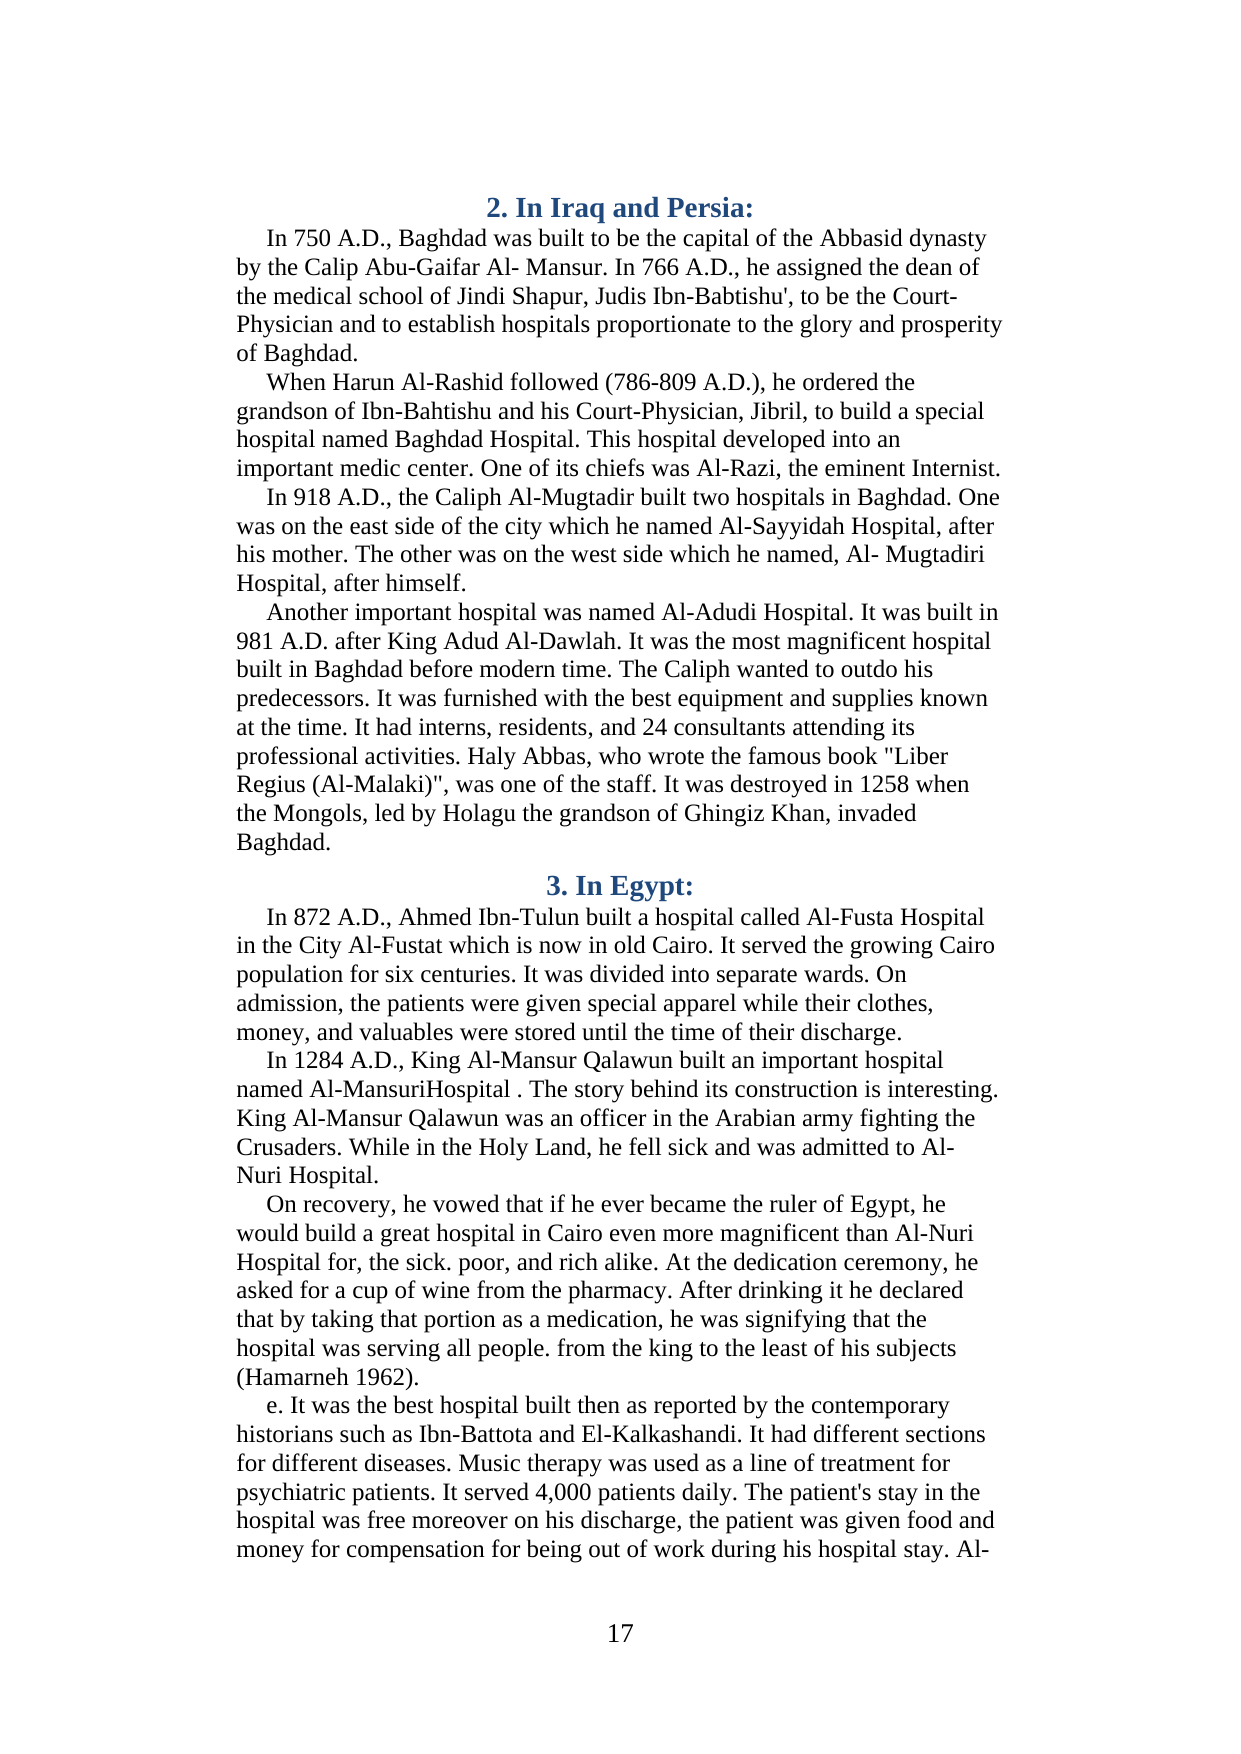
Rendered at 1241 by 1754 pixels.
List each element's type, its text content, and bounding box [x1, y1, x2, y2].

subtitle 3. In Egypt: [236, 868, 1004, 902]
text When Harun Al-Rashid followed (786-809 A.D.), he ordered the grandson of Ibn-Bahtishu and his Court-Physician, Jibril, to build a special hospital named Baghdad Hospital. This hospital developed into an important medic center. One of its chiefs was Al-Razi, the eminent Internist. [236, 367, 1004, 482]
text In 872 A.D., Ahmed Ibn-Tulun built a hospital called Al-Fusta Hospital in the City Al-Fustat which is now in old Cairo. It served the growing Cairo population for six centuries. It was divided into separate wards. On admission, the patients were given special apparel while their clothes, money, and valuables were stored until the time of their discharge. [236, 902, 1004, 1046]
text In 1284 A.D., King Al-Mansur Qalawun built an important hospital named Al-MansuriHospital . The story behind its construction is interesting. King Al-Mansur Qalawun was an officer in the Arabian army fighting the Crusaders. While in the Holy Land, he fell sick and was admitted to Al- Nuri Hospital. [236, 1046, 1004, 1189]
text In 750 A.D., Baghdad was built to be the capital of the Abbasid dynasty by the Calip Abu-Gaifar Al- Mansur. In 766 A.D., he assigned the dean of the medical school of Jindi Shapur, Judis Ibn-Babtishu', to be the Court- Physician and to establish hospitals proportionate to the glory and prosperity of Baghdad. [236, 223, 1004, 367]
text On recovery, he vowed that if he ever became the ruler of Egypt, he would build a great hospital in Cairo even more magnificent than Al-Nuri Hospital for, the sick. poor, and rich alike. At the dedication ceremony, he asked for a cup of wine from the pharmacy. After drinking it he declared that by taking that portion as a medication, he was signifying that the hospital was serving all people. from the king to the least of his subjects (Hamarneh 1962). [236, 1189, 1004, 1391]
subtitle 2. In Iraq and Persia: [236, 190, 1004, 223]
text In 918 A.D., the Caliph Al-Mugtadir built two hospitals in Baghdad. One was on the east side of the city which he named Al-Sayyidah Hospital, after his mother. The other was on the west side which he named, Al- Mugtadiri Hospital, after himself. [236, 482, 1004, 597]
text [236, 1391, 1004, 1563]
text Another important hospital was named Al-Adudi Hospital. It was built in 981 A.D. after King Adud Al-Dawlah. It was the most magnificent hospital built in Baghdad before modern time. The Caliph wanted to outdo his predecessors. It was furnished with the best equipment and supplies known at the time. It had interns, residents, and 24 consultants attending its professional activities. Haly Abbas, who wrote the famous book "Liber Regius (Al-Malaki)", was one of the staff. It was destroyed in 1258 when the Mongols, led by Holagu the grandson of Ghingiz Khan, invaded Baghdad. [236, 597, 1004, 856]
